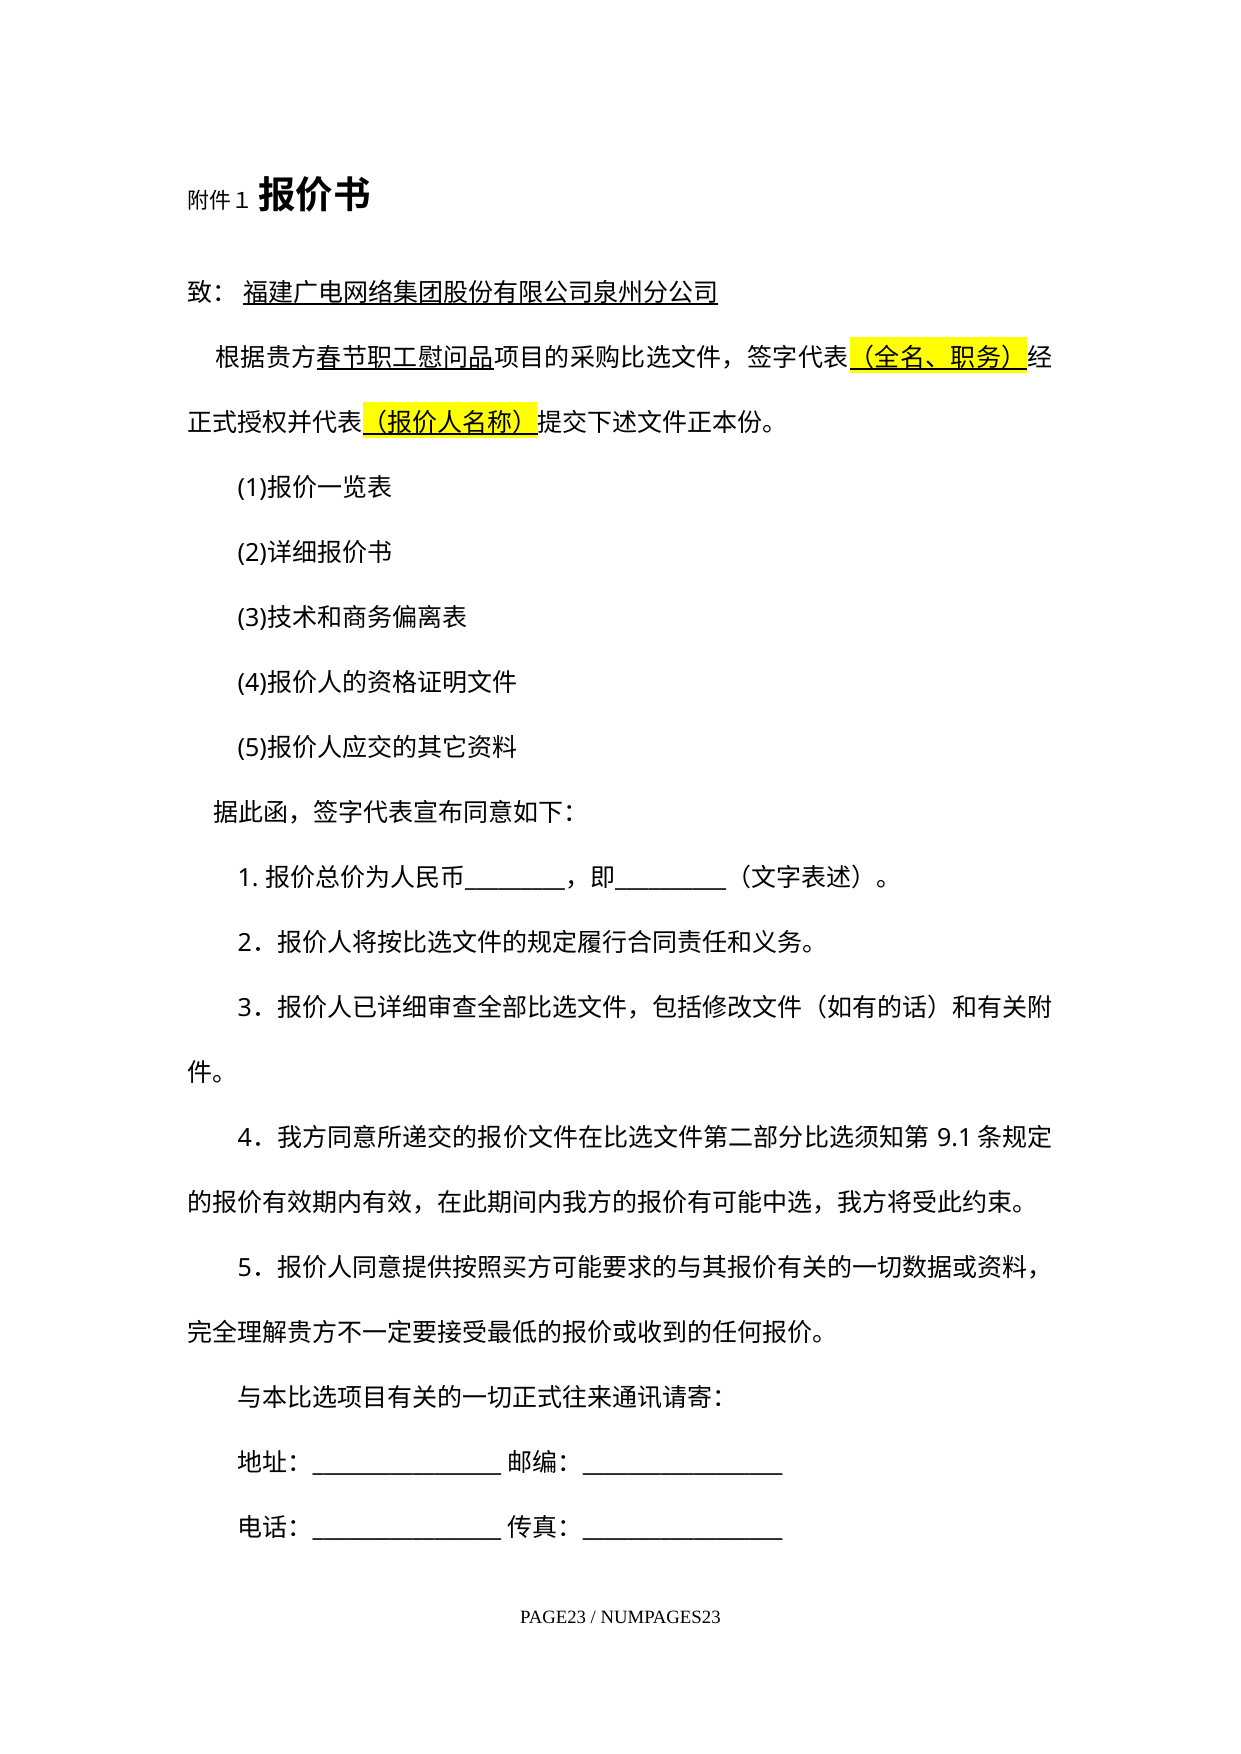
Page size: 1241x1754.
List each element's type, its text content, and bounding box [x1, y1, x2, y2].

text 5．报价人同意提供按照买方可能要求的与其报价有关的一切数据或资料，完全理解贵方不一定要接受最低的报价或收到的任何报价。 [187, 1233, 1053, 1363]
text (5)报价人应交的其它资料 [187, 713, 1053, 778]
text 地址：_________________ 邮编：__________________ [187, 1428, 1053, 1493]
text 4．我方同意所递交的报价文件在比选文件第二部分比选须知第9.1条规定的报价有效期内有效，在此期间内我方的报价有可能中选，我方将受此约束。 [187, 1103, 1053, 1233]
text 附件１ 报价书 [187, 160, 1053, 225]
text (4)报价人的资格证明文件 [187, 648, 1053, 713]
text 与本比选项目有关的一切正式往来通讯请寄： [187, 1363, 1053, 1428]
text 根据贵方春节职工慰问品项目的采购比选文件，签字代表（全名、职务）经正式授权并代表（报价人名称）提交下述文件正本份。 [187, 323, 1053, 453]
text 致： 福建广电网络集团股份有限公司泉州分公司 [187, 258, 1053, 323]
text (2)详细报价书 [187, 518, 1053, 583]
text (3)技术和商务偏离表 [187, 583, 1053, 648]
text 1. 报价总价为人民币_________，即__________（文字表述）。 [187, 843, 1053, 908]
text 电话：_________________ 传真：__________________ [187, 1493, 1053, 1558]
text (1)报价一览表 [187, 453, 1053, 518]
text 据此函，签字代表宣布同意如下： [187, 778, 1053, 843]
text 3．报价人已详细审查全部比选文件，包括修改文件（如有的话）和有关附件。 [187, 973, 1053, 1103]
text 2．报价人将按比选文件的规定履行合同责任和义务。 [187, 908, 1053, 973]
